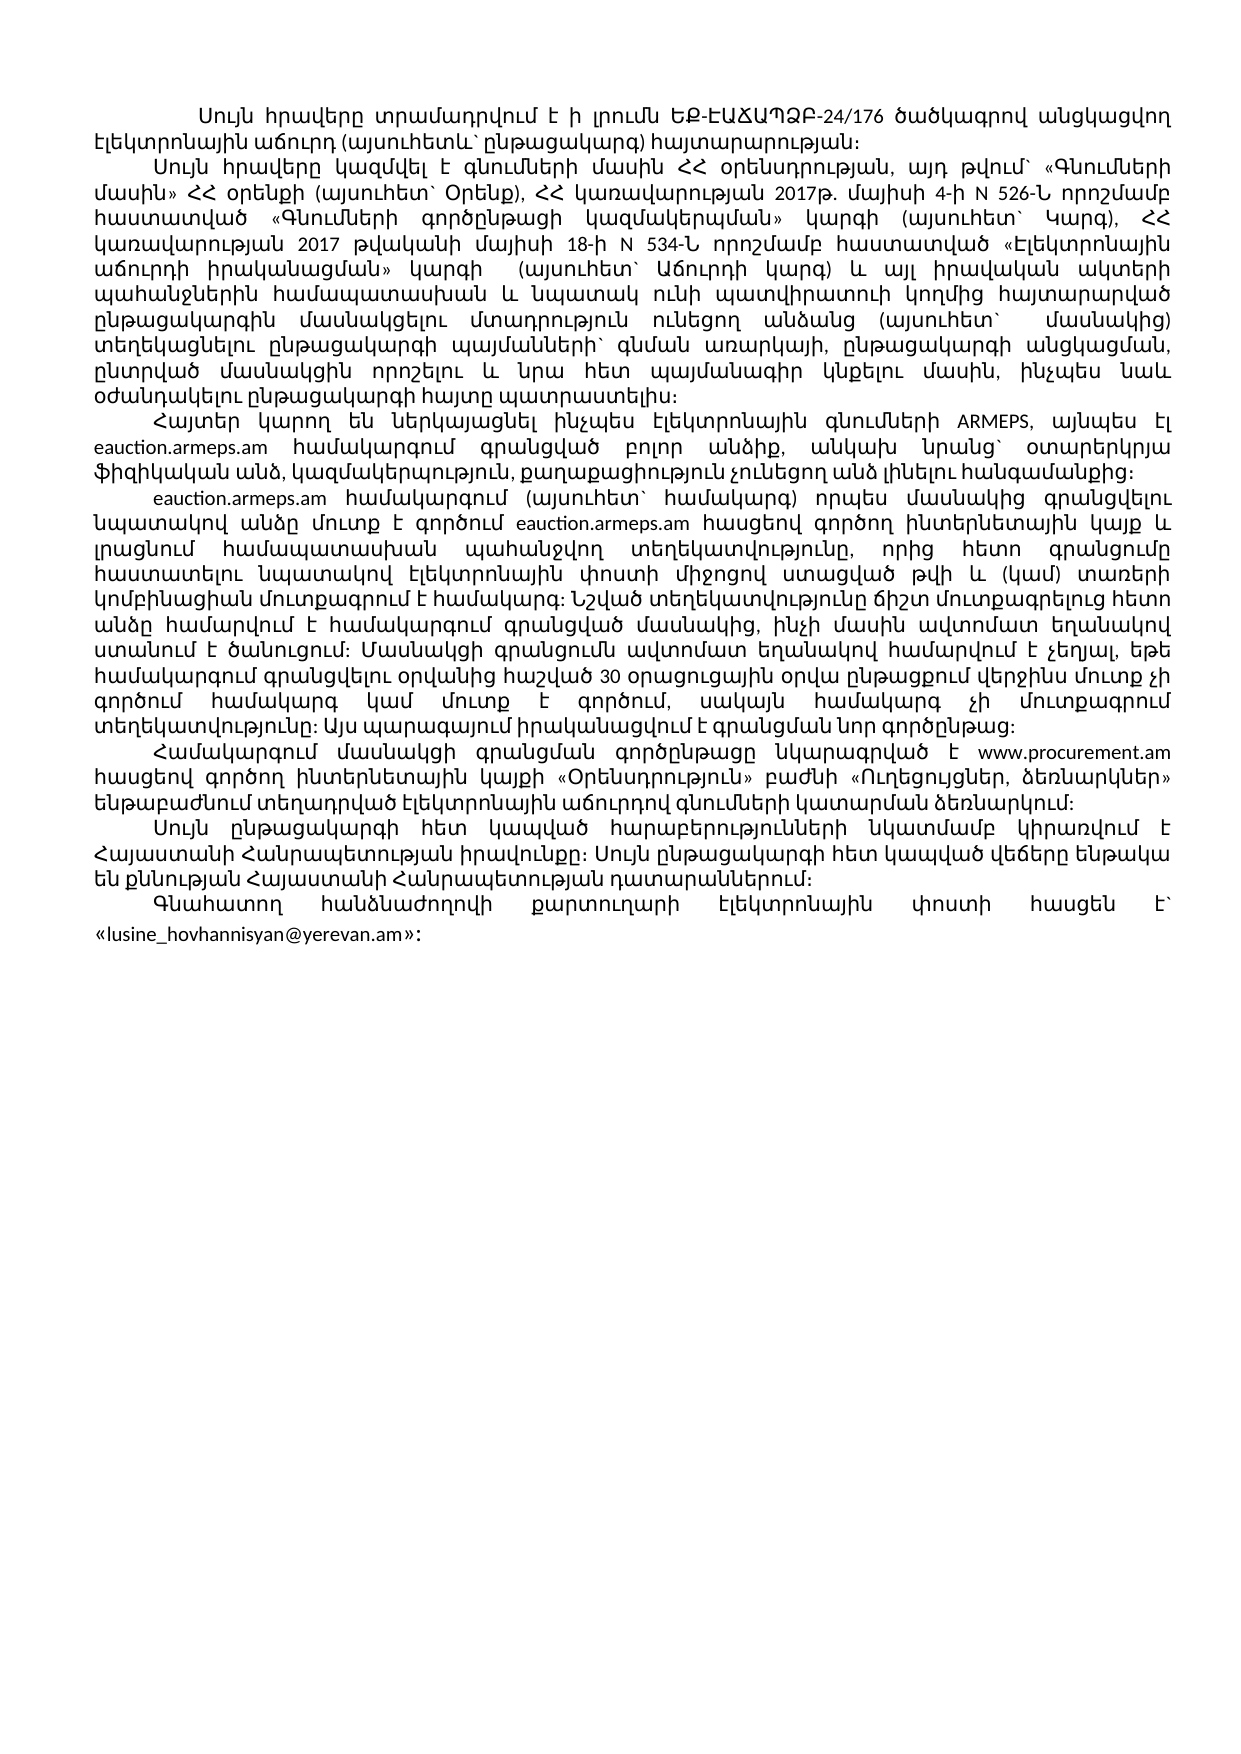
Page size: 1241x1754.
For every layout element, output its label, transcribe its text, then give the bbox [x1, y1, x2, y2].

text Համակարգում մասնակցի գրանցման գործընթացը նկարագրված է www.procurement.am հասցեով գործող ինտերնետային կայքի «Օրենսդրություն» բաժնի «Ուղեցույցներ, ձեռնարկներ» ենթաբաժնում տեղադրված էլեկտրոնային աճուրդով գնումների կատարման ձեռնարկում: [94, 739, 1171, 815]
text Գնահատող հանձնաժողովի քարտուղարի էլեկտրոնային փոստի հասցեն է` «lusine_hovhannisyan@yerevan.am»: [94, 892, 1171, 948]
text Հայտեր կարող են ներկայացնել ինչպես էլեկտրոնային գնումների ARMEPS, այնպես էլ eauction.armeps.am համակարգում գրանցված բոլոր անձիք, անկախ նրանց` օտարերկրյա ֆիզիկական անձ, կազմակերպություն, քաղաքացիություն չունեցող անձ լինելու հանգամանքից։ [94, 409, 1171, 485]
text Սույն ընթացակարգի հետ կապված հարաբերությունների նկատմամբ կիրառվում է Հայաստանի Հանրապետության իրավունքը։ Սույն ընթացակարգի հետ կապված վեճերը ենթակա են քննության Հայաստանի Հանրապետության դատարաններում։ [94, 815, 1171, 892]
text Սույն հրավերը կազմվել է գնումների մասին ՀՀ օրենսդրության, այդ թվում` «Գնումների մասին» ՀՀ օրենքի (այսուհետ` Օրենք), ՀՀ կառավարության 2017թ. մայիսի 4-ի N 526-Ն որոշմամբ հաստատված «Գնումների գործընթացի կազմակերպման» կարգի (այսուհետ` Կարգ), ՀՀ կառավարության 2017 թվականի մայիսի 18-ի N 534-Ն որոշմամբ հաստատված «Էլեկտրոնային աճուրդի իրականացման» կարգի (այսուհետ` Աճուրդի կարգ) և այլ իրավական ակտերի պահանջներին համապատասխան և նպատակ ունի պատվիրատուի կողմից հայտարարված ընթացակարգին մասնակցելու մտադրություն ունեցող անձանց (այսուհետ` մասնակից) տեղեկացնելու ընթացակարգի պայմանների` գնման առարկայի, ընթացակարգի անցկացման, ընտրված մասնակցին որոշելու և նրա հետ պայմանագիր կնքելու մասին, ինչպես նաև օժանդակելու ընթացակարգի հայտը պատրաստելիս։ [94, 154, 1171, 409]
text Սույն հրավերը տրամադրվում է ի լրումն ԵՔ-ԷԱՃԱՊՁԲ-24/176 ծածկագրով անցկացվող էլեկտրոնային աճուրդ (այսուհետև` ընթացակարգ) հայտարարության։ [94, 104, 1171, 154]
text eauction.armeps.am համակարգում (այսուհետ` համակարգ) որպես մասնակից գրանցվելու նպատակով անձը մուտք է գործում eauction.armeps.am հասցեով գործող ինտերնետային կայք և լրացնում համապատասխան պահանջվող տեղեկատվությունը, որից հետո գրանցումը հաստատելու նպատակով էլեկտրոնային փոստի միջոցով ստացված թվի և (կամ) տառերի կոմբինացիան մուտքագրում է համակարգ: Նշված տեղեկատվությունը ճիշտ մուտքագրելուց հետո անձը համարվում է համակարգում գրանցված մասնակից, ինչի մասին ավտոմատ եղանակով ստանում է ծանուցում: Մասնակցի գրանցումն ավտոմատ եղանակով համարվում է չեղյալ, եթե համակարգում գրանցվելու օրվանից հաշված 30 օրացուցային օրվա ընթացքում վերջինս մուտք չի գործում համակարգ կամ մուտք է գործում, սակայն համակարգ չի մուտքագրում տեղեկատվությունը: Այս պարագայում իրականացվում է գրանցման նոր գործընթաց: [94, 485, 1171, 739]
